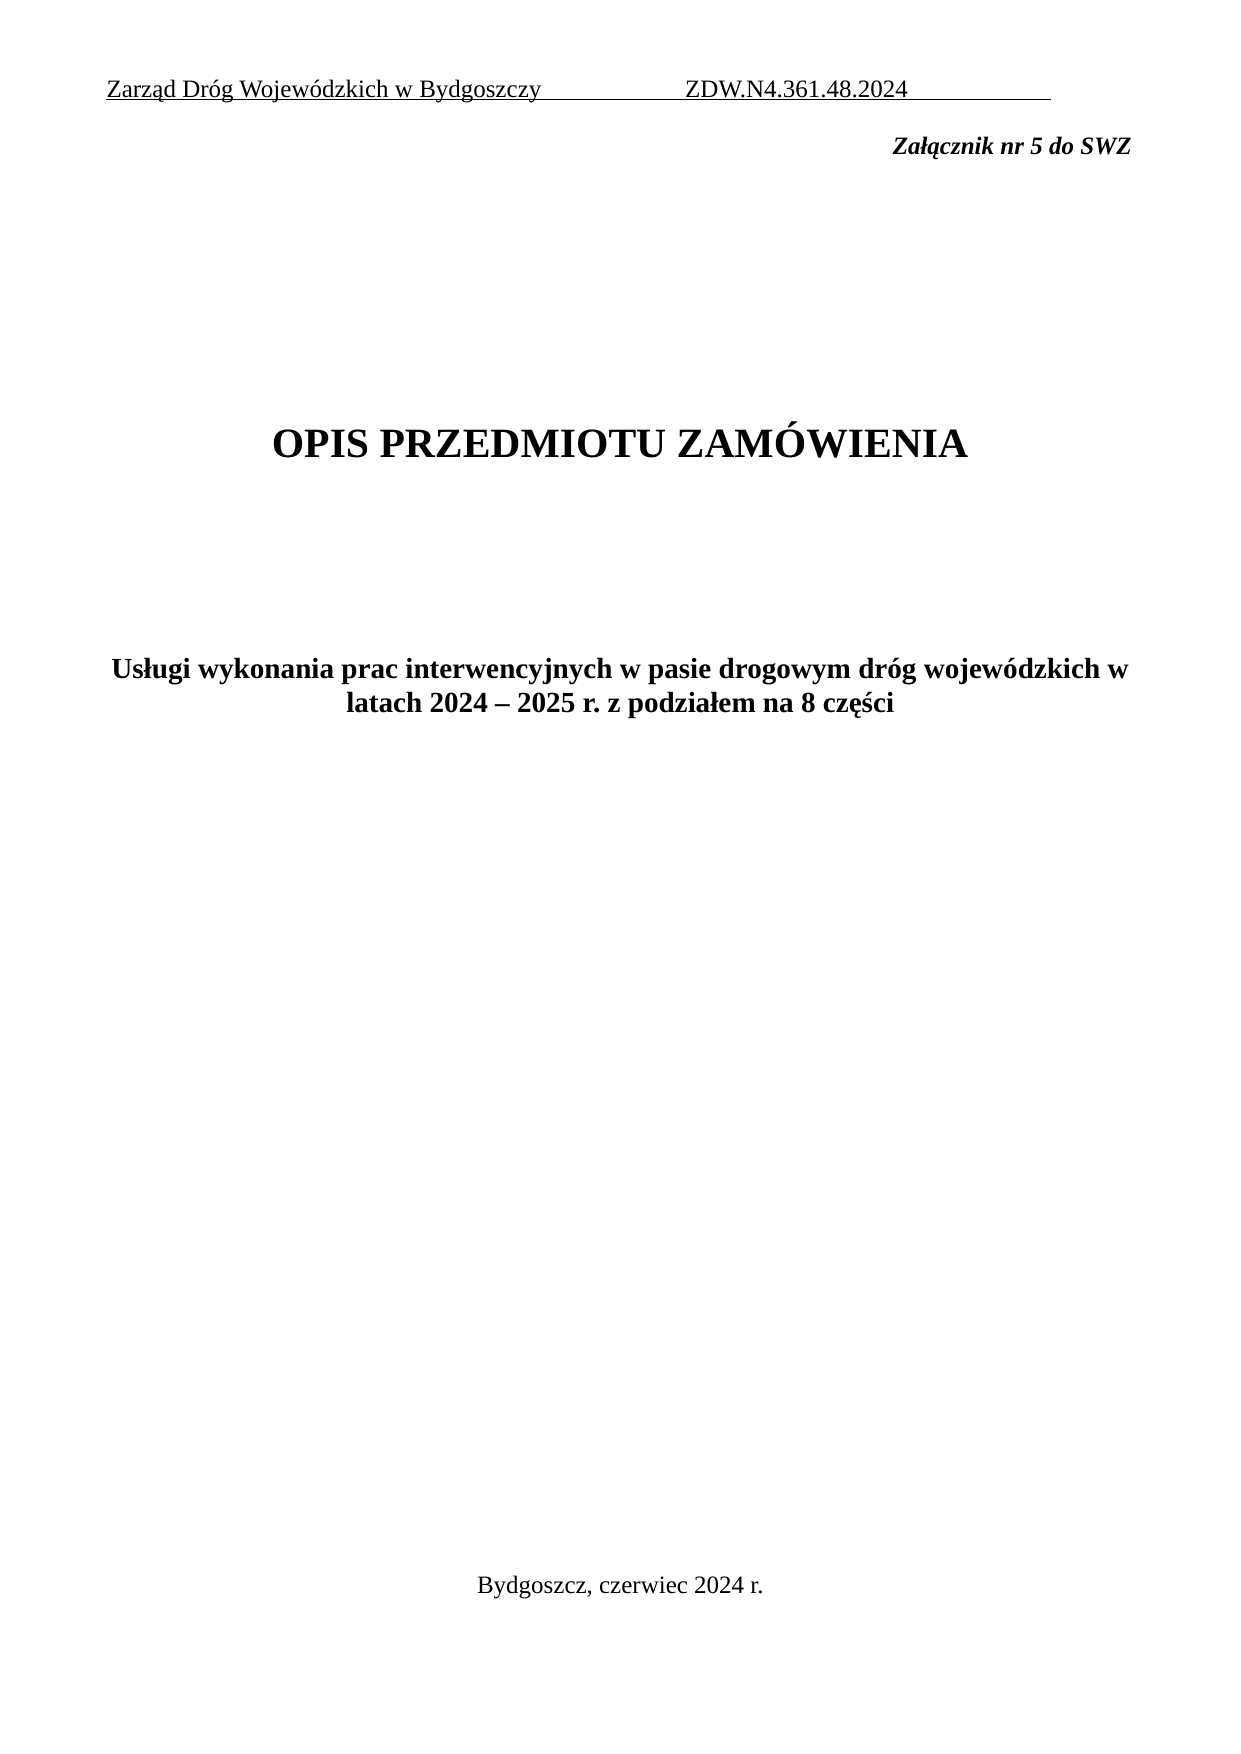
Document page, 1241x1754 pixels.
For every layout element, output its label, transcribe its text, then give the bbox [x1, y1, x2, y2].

text Załącznik nr 5 do SWZ [106, 131, 1134, 160]
text OPIS PRZEDMIOTU ZAMÓWIENIA [106, 419, 1134, 467]
text Bydgoszcz, czerwiec 2024 r. [106, 1570, 1134, 1599]
text Usługi wykonania prac interwencyjnych w pasie drogowym dróg wojewódzkich w latach 2024 – 2025 r. z podziałem na 8 części [106, 651, 1134, 718]
